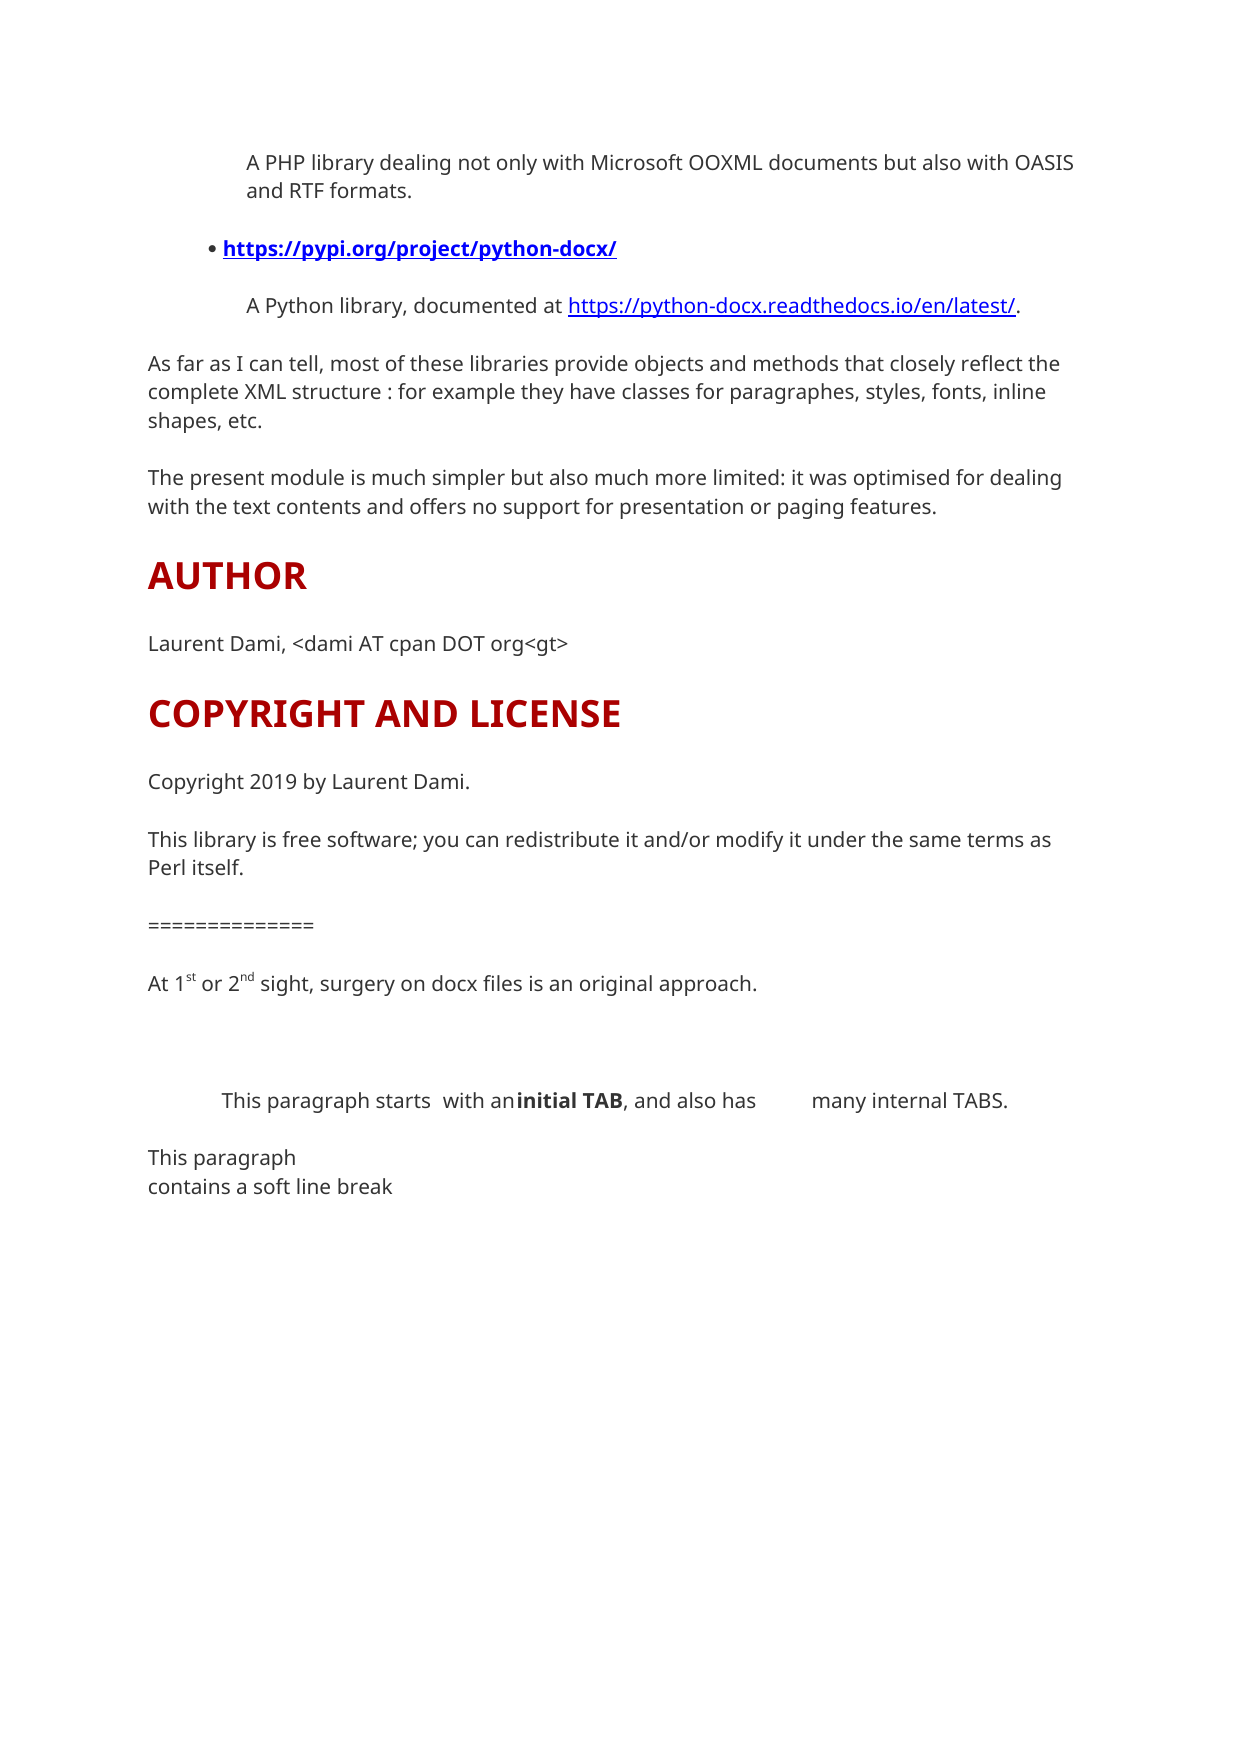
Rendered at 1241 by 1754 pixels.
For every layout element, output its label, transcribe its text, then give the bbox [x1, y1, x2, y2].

list https://pypi.org/project/python-docx/ [208, 234, 1093, 262]
text This paragraph contains a soft line break [148, 1143, 1093, 1200]
text A Python library, documented at https://python-docx.readthedocs.io/en/latest/. [246, 291, 1093, 320]
text Laurent Dami, <dami AT cpan DOT org<gt> [148, 629, 1093, 658]
text COPYRIGHT AND LICENSE [148, 687, 1093, 738]
text A PHP library dealing not only with Microsoft OOXML documents but also with OASIS and RTF formats. [246, 148, 1093, 204]
text ============== [148, 911, 1093, 939]
text The present module is much simpler but also much more limited: it was optimised for dealing with the text contents and offers no support for presentation or paging features. [148, 463, 1093, 520]
text Copyright 2019 by Laurent Dami. [148, 767, 1093, 796]
text This paragraph starts with an initial TAB, and also has many internal TABS. [148, 1086, 1093, 1114]
text AUTHOR [148, 549, 1093, 600]
text This library is free software; you can redistribute it and/or modify it under the same terms as Perl itself. [148, 825, 1093, 882]
text At 1st or 2nd sight, surgery on docx files is an original approach. [148, 969, 1093, 997]
text As far as I can tell, most of these libraries provide objects and methods that closely reflect the complete XML structure : for example they have classes for paragraphes, styles, fonts, inline shapes, etc. [148, 349, 1093, 434]
